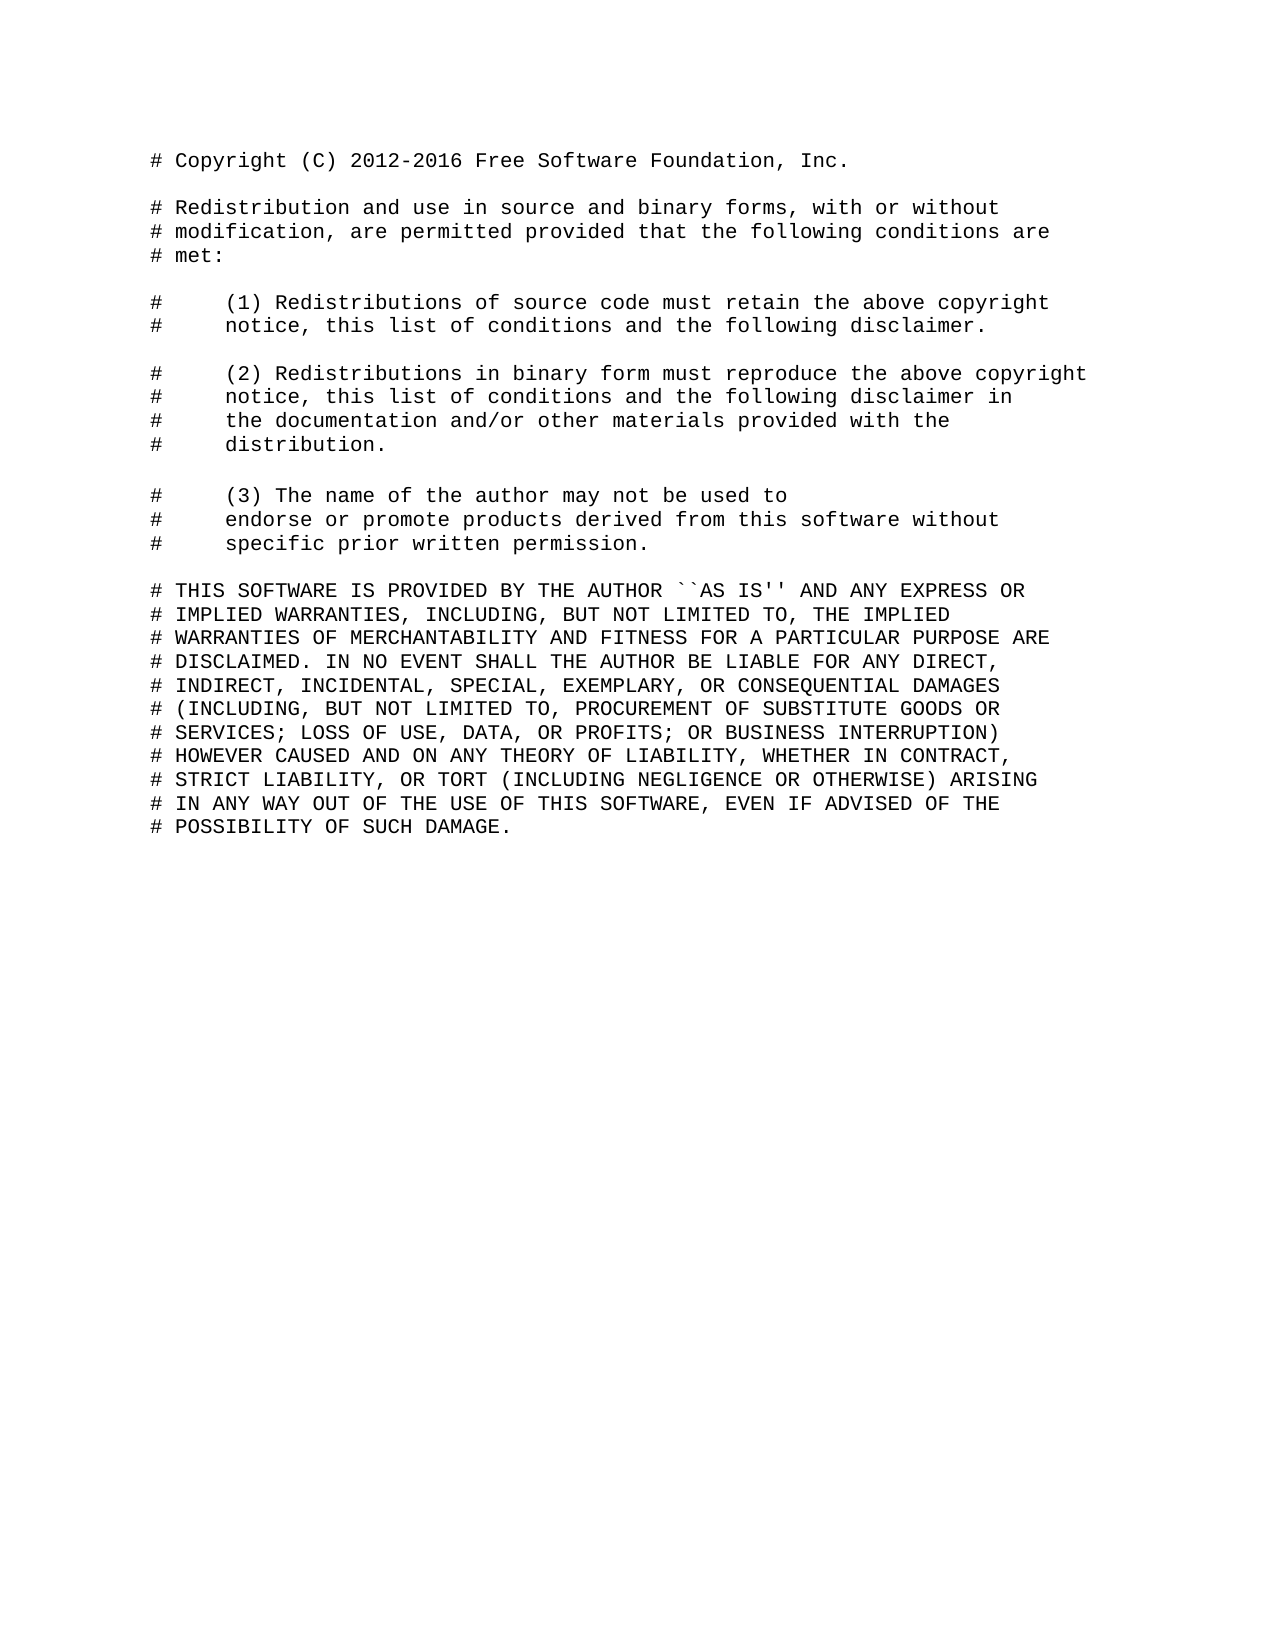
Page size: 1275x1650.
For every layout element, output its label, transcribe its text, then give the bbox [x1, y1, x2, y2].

text # POSSIBILITY OF SUCH DAMAGE. [150, 816, 1125, 840]
text # notice, this list of conditions and the following disclaimer in [150, 386, 1125, 410]
text # STRICT LIABILITY, OR TORT (INCLUDING NEGLIGENCE OR OTHERWISE) ARISING [150, 769, 1125, 793]
text # distribution. [150, 434, 1125, 457]
text # (2) Redistributions in binary form must reproduce the above copyright [150, 363, 1125, 386]
text # met: [150, 244, 1125, 268]
text # (1) Redistributions of source code must retain the above copyright [150, 292, 1125, 316]
text # Copyright (C) 2012-2016 Free Software Foundation, Inc. [150, 150, 1125, 174]
text # Redistribution and use in source and binary forms, with or without [150, 197, 1125, 221]
text # THIS SOFTWARE IS PROVIDED BY THE AUTHOR ``AS IS'' AND ANY EXPRESS OR [150, 580, 1125, 604]
text # (INCLUDING, BUT NOT LIMITED TO, PROCUREMENT OF SUBSTITUTE GOODS OR [150, 698, 1125, 722]
text # specific prior written permission. [150, 533, 1125, 556]
text # WARRANTIES OF MERCHANTABILITY AND FITNESS FOR A PARTICULAR PURPOSE ARE [150, 627, 1125, 651]
text # INDIRECT, INCIDENTAL, SPECIAL, EXEMPLARY, OR CONSEQUENTIAL DAMAGES [150, 674, 1125, 698]
text # the documentation and/or other materials provided with the [150, 410, 1125, 434]
text # modification, are permitted provided that the following conditions are [150, 221, 1125, 244]
text # endorse or promote products derived from this software without [150, 509, 1125, 533]
text # IN ANY WAY OUT OF THE USE OF THIS SOFTWARE, EVEN IF ADVISED OF THE [150, 793, 1125, 816]
text # (3) The name of the author may not be used to [150, 485, 1125, 509]
text # HOWEVER CAUSED AND ON ANY THEORY OF LIABILITY, WHETHER IN CONTRACT, [150, 746, 1125, 769]
text # DISCLAIMED. IN NO EVENT SHALL THE AUTHOR BE LIABLE FOR ANY DIRECT, [150, 651, 1125, 674]
text # notice, this list of conditions and the following disclaimer. [150, 316, 1125, 339]
text # IMPLIED WARRANTIES, INCLUDING, BUT NOT LIMITED TO, THE IMPLIED [150, 604, 1125, 627]
text # SERVICES; LOSS OF USE, DATA, OR PROFITS; OR BUSINESS INTERRUPTION) [150, 722, 1125, 746]
